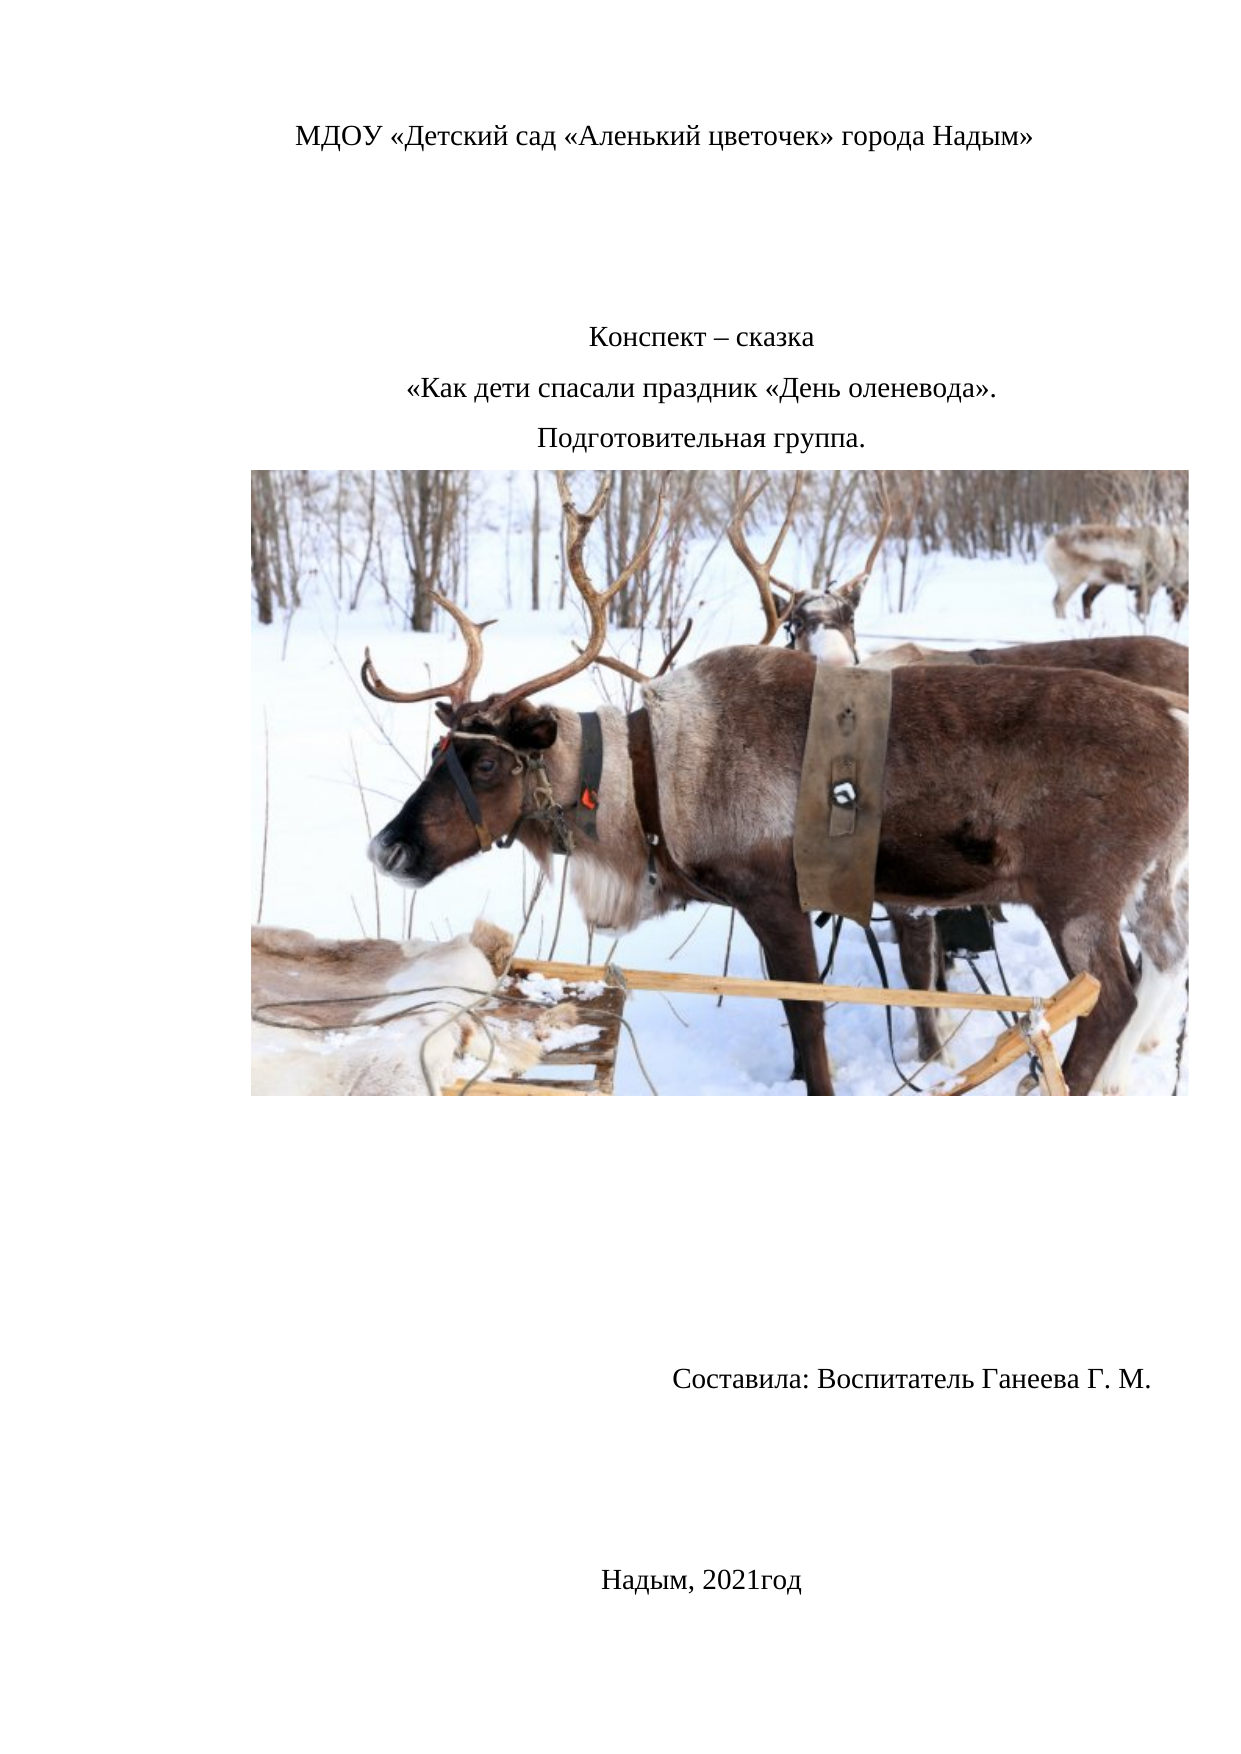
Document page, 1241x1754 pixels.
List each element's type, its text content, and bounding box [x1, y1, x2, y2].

text МДОУ «Детский сад «Аленький цветочек» города Надым» [177, 118, 1152, 152]
text Подготовительная группа. [177, 420, 1152, 453]
text Конспект – сказка [177, 319, 1152, 353]
picture [251, 470, 1189, 1096]
text Надым, 2021год [177, 1562, 1152, 1596]
text «Как дети спасали праздник «День оленевода». [177, 370, 1152, 403]
text Составила: Воспитатель Ганеева Г. М. [177, 1361, 1152, 1394]
